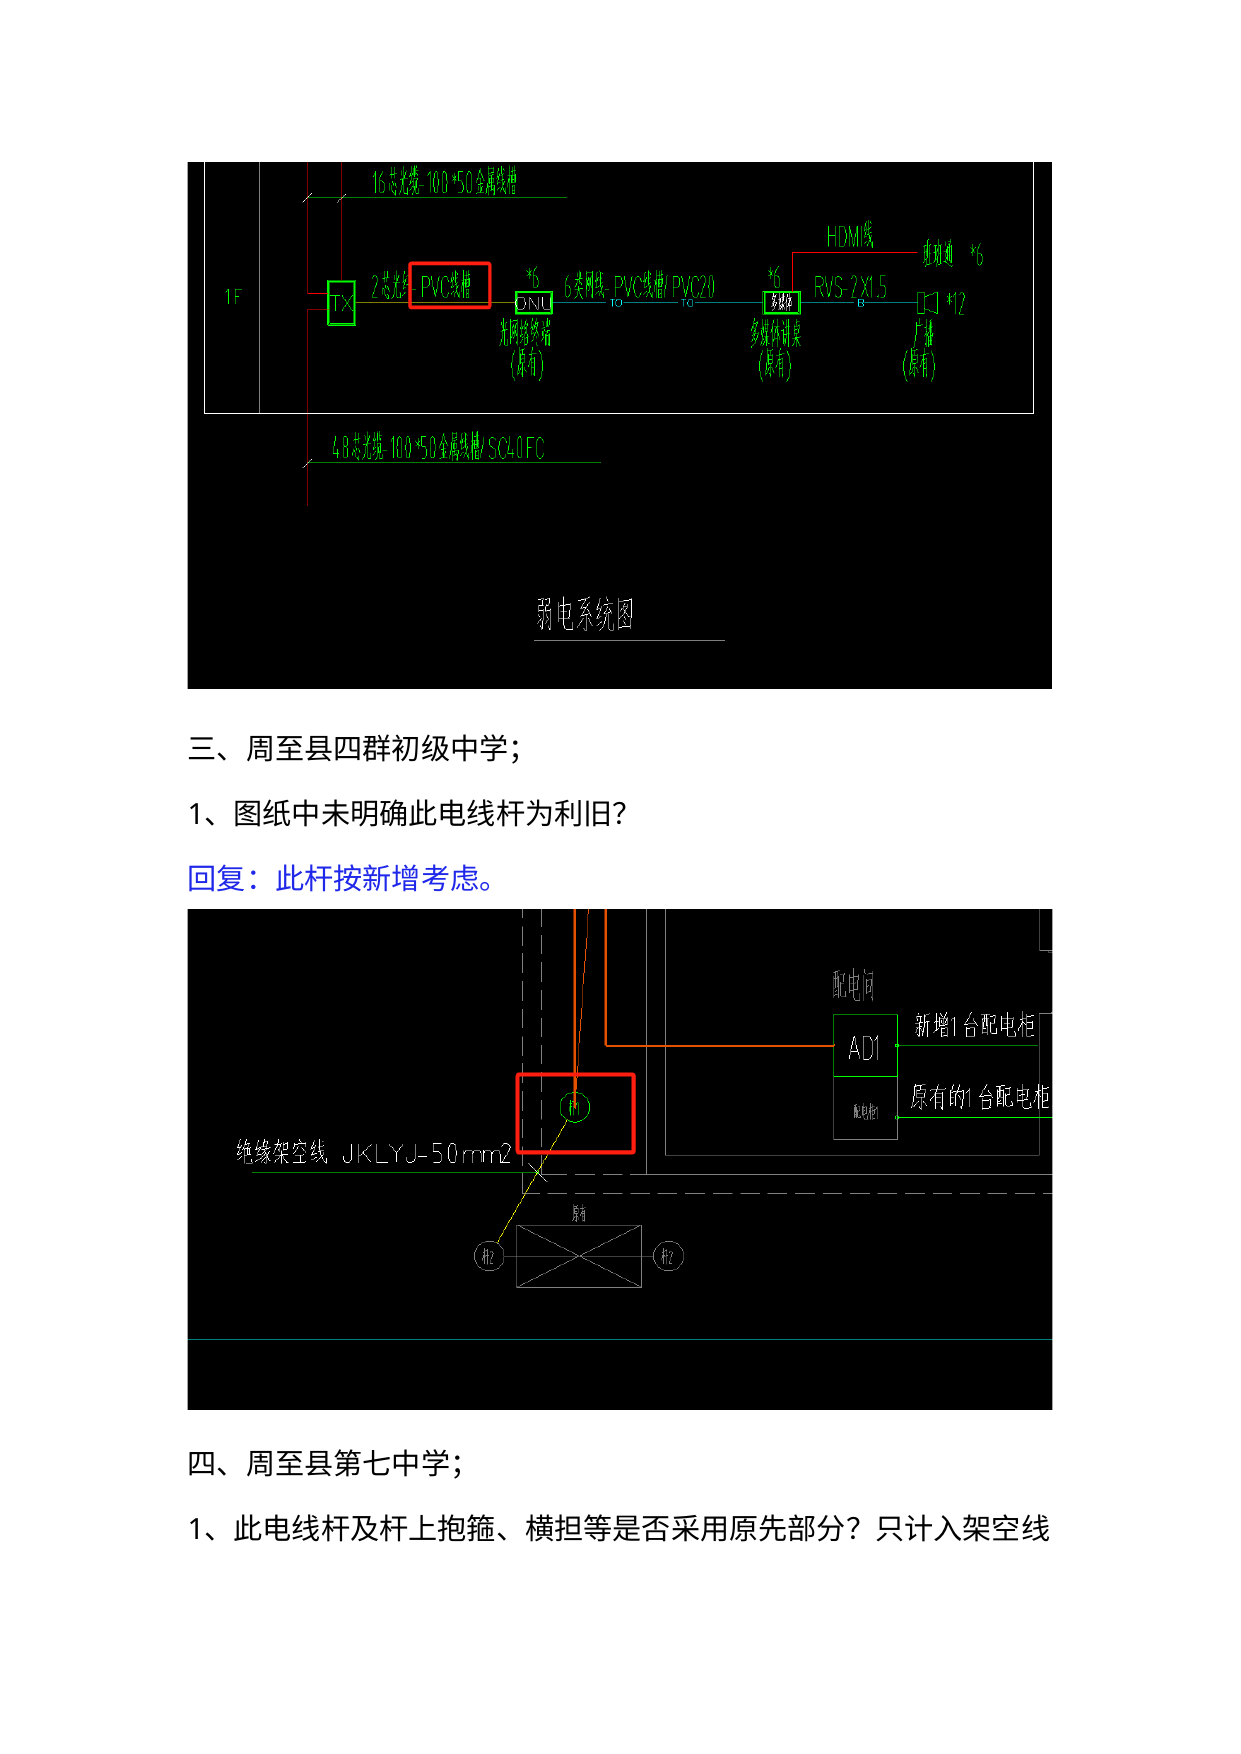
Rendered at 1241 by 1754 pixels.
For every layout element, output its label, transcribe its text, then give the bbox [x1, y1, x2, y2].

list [187, 1494, 1053, 1559]
list 周至县四群初级中学； [187, 714, 1053, 779]
picture [187, 162, 1052, 689]
list 图纸中未明确此电线杆为利旧？ [187, 779, 1053, 844]
picture [187, 909, 1053, 1410]
list 四、周至县第七中学； [187, 1429, 1053, 1494]
list 回复：此杆按新增考虑。 [187, 844, 1053, 909]
